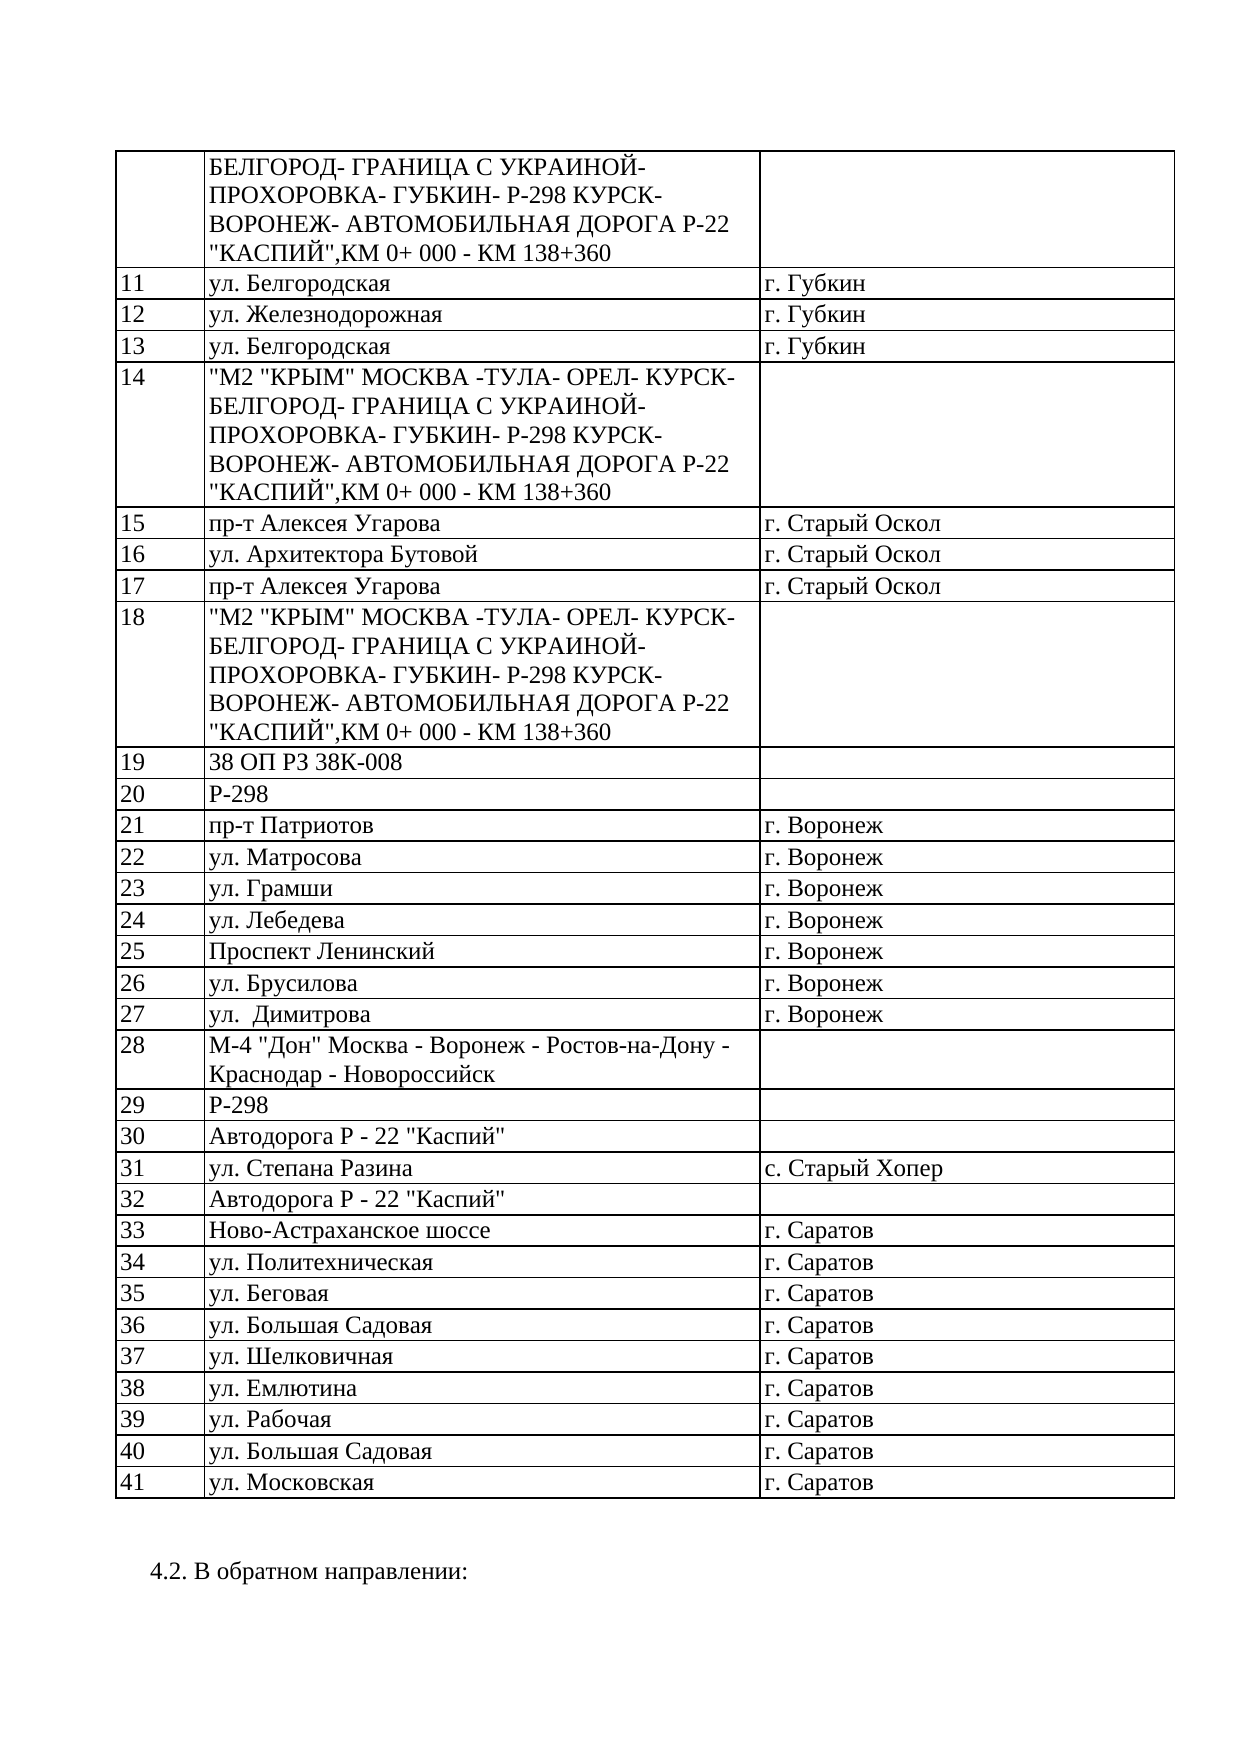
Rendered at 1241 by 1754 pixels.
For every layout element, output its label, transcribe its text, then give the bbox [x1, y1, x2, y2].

table_cell г. Губкин [761, 268, 1174, 298]
table_cell 12 [117, 300, 204, 329]
table_cell 11 [117, 268, 204, 298]
table_cell г. Саратов [761, 1247, 1174, 1277]
table_cell 31 [117, 1153, 204, 1182]
table_cell пр-т Алексея Угарова [205, 508, 759, 538]
table_cell 19 [117, 748, 204, 777]
table_cell 35 [117, 1278, 204, 1308]
table_cell ул. Белгородская [205, 331, 759, 361]
table_cell ул. Брусилова [205, 968, 759, 998]
table_cell 29 [117, 1090, 204, 1119]
table_cell [761, 363, 1174, 506]
table_cell 22 [117, 842, 204, 872]
table_cell [761, 779, 1174, 809]
table_cell ул. Матросова [205, 842, 759, 872]
table_cell ул. Грамши [205, 873, 759, 903]
table_cell 25 [117, 936, 204, 966]
table_cell Р-298 [205, 1090, 759, 1119]
table_cell 41 [117, 1467, 204, 1497]
table_cell г. Воронеж [761, 905, 1174, 935]
table_cell 21 [117, 811, 204, 840]
table_cell [761, 152, 1174, 267]
table_cell ул. Степана Разина [205, 1153, 759, 1182]
table_cell 36 [117, 1310, 204, 1340]
table_cell г. Саратов [761, 1278, 1174, 1308]
table_cell 30 [117, 1121, 204, 1151]
table_cell Р-298 [205, 779, 759, 809]
table_cell ул. Большая Садовая [205, 1310, 759, 1340]
table_cell 14 [117, 363, 204, 506]
table_cell г. Старый Оскол [761, 571, 1174, 601]
table_cell 38 [117, 1373, 204, 1403]
table_cell г. Саратов [761, 1216, 1174, 1245]
table_cell ул. Архитектора Бутовой [205, 539, 759, 569]
table_cell г. Старый Оскол [761, 508, 1174, 538]
table_cell 38 ОП РЗ 38К-008 [205, 748, 759, 777]
table_cell 40 [117, 1436, 204, 1466]
table_cell г. Старый Оскол [761, 539, 1174, 569]
table_cell 39 [117, 1404, 204, 1434]
table_cell [761, 1121, 1174, 1151]
table_cell г. Воронеж [761, 936, 1174, 966]
table_cell г. Саратов [761, 1404, 1174, 1434]
table_cell г. Воронеж [761, 968, 1174, 998]
table_cell 16 [117, 539, 204, 569]
table_cell ул. Рабочая [205, 1404, 759, 1434]
table_cell г. Саратов [761, 1373, 1174, 1403]
table_cell г. Воронеж [761, 873, 1174, 903]
table_cell с. Старый Хопер [761, 1153, 1174, 1182]
table_cell [761, 1031, 1174, 1088]
table_cell пр-т Патриотов [205, 811, 759, 840]
table_cell г. Воронеж [761, 999, 1174, 1029]
table_cell Автодорога Р - 22 "Каспий" [205, 1121, 759, 1151]
table_cell 34 [117, 1247, 204, 1277]
table_cell Ново-Астраханское шоссе [205, 1216, 759, 1245]
text 4.2. В обратном направлении: [150, 1556, 1090, 1585]
table_cell ул. Железнодорожная [205, 300, 759, 329]
table_cell ул. Лебедева [205, 905, 759, 935]
table_cell г. Саратов [761, 1341, 1174, 1371]
table_cell 28 [117, 1031, 204, 1088]
table_cell г. Саратов [761, 1436, 1174, 1466]
table_cell ул. Большая Садовая [205, 1436, 759, 1466]
table_cell 33 [117, 1216, 204, 1245]
table_cell пр-т Алексея Угарова [205, 571, 759, 601]
table_cell 13 [117, 331, 204, 361]
table_cell г. Саратов [761, 1310, 1174, 1340]
table_cell ул. Белгородская [205, 268, 759, 298]
table_cell ул. Димитрова [205, 999, 759, 1029]
table_cell Проспект Ленинский [205, 936, 759, 966]
table_cell 24 [117, 905, 204, 935]
table_cell 17 [117, 571, 204, 601]
table_cell 26 [117, 968, 204, 998]
table_cell 15 [117, 508, 204, 538]
table_cell 37 [117, 1341, 204, 1371]
table_cell 18 [117, 602, 204, 746]
table_cell М-4 "Дон" Москва - Воронеж - Ростов-на-Дону - Краснодар - Новороссийск [205, 1031, 759, 1088]
table_cell г. Воронеж [761, 811, 1174, 840]
table_cell [761, 748, 1174, 777]
table_cell ул. Беговая [205, 1278, 759, 1308]
table_cell 32 [117, 1184, 204, 1214]
table_cell г. Воронеж [761, 842, 1174, 872]
table_cell [761, 1090, 1174, 1119]
table_cell г. Губкин [761, 300, 1174, 329]
table_cell Автодорога Р - 22 "Каспий" [205, 1184, 759, 1214]
table_cell [761, 1184, 1174, 1214]
table_cell 27 [117, 999, 204, 1029]
table_cell 23 [117, 873, 204, 903]
table_cell [761, 602, 1174, 746]
table_cell г. Губкин [761, 331, 1174, 361]
table_cell г. Саратов [761, 1467, 1174, 1497]
table_cell ул. Шелковичная [205, 1341, 759, 1371]
table_cell 10 [117, 152, 204, 267]
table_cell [205, 152, 759, 267]
table_cell ул. Политехническая [205, 1247, 759, 1277]
table_cell 20 [117, 779, 204, 809]
table_cell ул. Московская [205, 1467, 759, 1497]
table_cell ул. Емлютина [205, 1373, 759, 1403]
